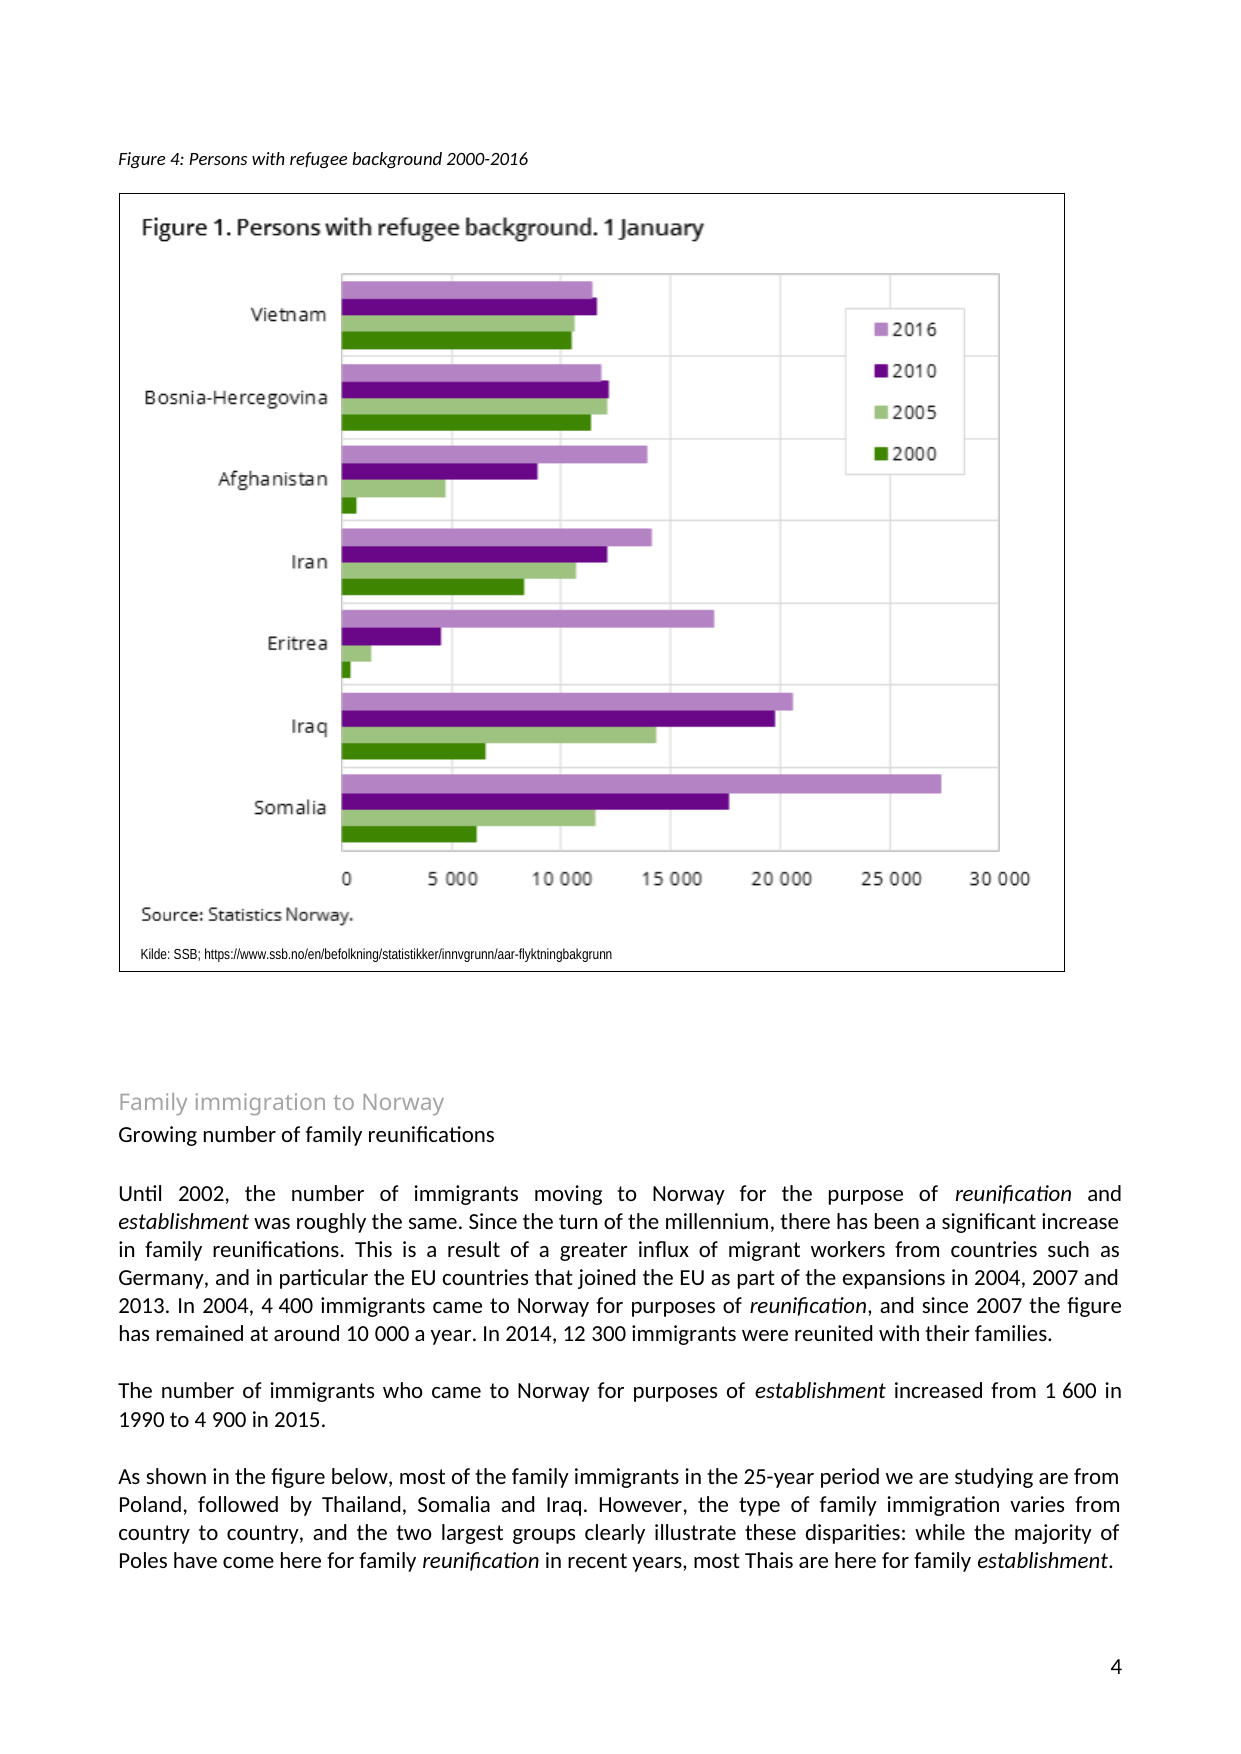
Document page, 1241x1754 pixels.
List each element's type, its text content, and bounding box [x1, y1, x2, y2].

text Until 2002, the number of immigrants moving to Norway for the purpose of reunification and establishment was roughly the same. Since the turn of the millennium, there has been a significant increase in family reunifications. This is a result of a greater influx of migrant workers from countries such as Germany, and in particular the EU countries that joined the EU as part of the expansions in 2004, 2007 and 2013. In 2004, 4 400 immigrants came to Norway for purposes of reunification, and since 2007 the figure has remained at around 10 000 a year. In 2014, 12 300 immigrants were reunited with their families. [118, 1179, 1122, 1347]
text Figure 4: Persons with refugee background 2000-2016 [118, 148, 1122, 171]
text Growing number of family reunifications [118, 1120, 1122, 1148]
text The number of immigrants who came to Norway for purposes of establishment increased from 1 600 in 1990 to 4 900 in 2015. [118, 1377, 1122, 1433]
text As shown in the figure below, most of the family immigrants in the 25-year period we are studying are from Poland, followed by Thailand, Somalia and Iraq. However, the type of family immigration varies from country to country, and the two largest groups clearly illustrate these disparities: while the majority of Poles have come here for family reunification in recent years, most Thais are here for family establishment. [118, 1462, 1122, 1574]
picture [140, 203, 1044, 927]
subtitle Family immigration to Norway [118, 1086, 1122, 1117]
